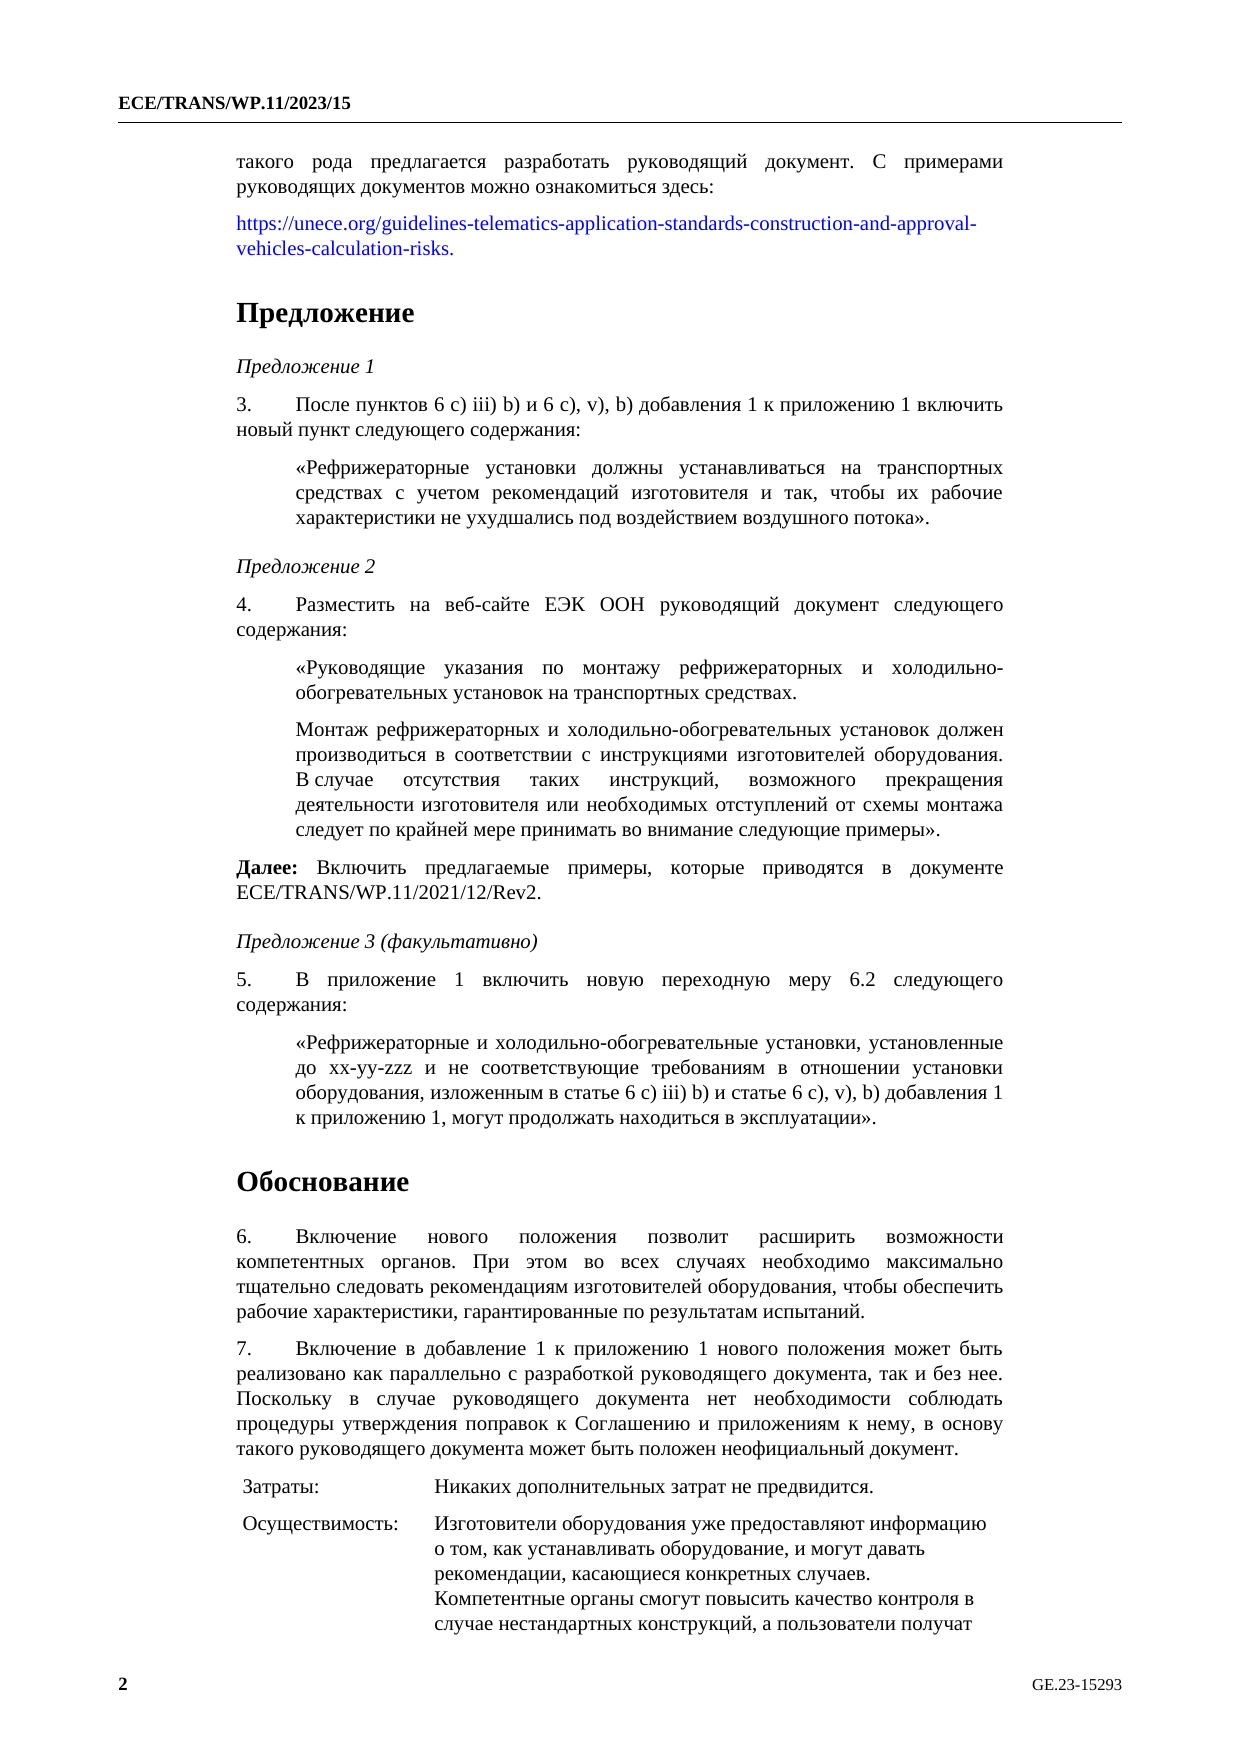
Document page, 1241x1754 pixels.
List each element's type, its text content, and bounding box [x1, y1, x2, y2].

text Обоснование [118, 1166, 1004, 1198]
text Далее: Включить предлагаемые примеры, которые приводятся в документе ECE/TRANS/WP.11/2021/12/Rev2. [236, 854, 1004, 904]
text https://unece.org/guidelines-telematics-application-standards-construction-and-approval-vehicles-calculation-risks. [236, 210, 1004, 260]
text 3. После пунктов 6 c) iii) b) и 6 c), v), b) добавления 1 к приложению 1 включить новый пункт следующего содержания: [236, 391, 1004, 441]
text 5. В приложение 1 включить новую переходную меру 6.2 следующего содержания: [236, 966, 1004, 1016]
table_header Затраты: [236, 1473, 428, 1510]
text Предложение 3 (факультативно) [118, 929, 1004, 954]
table_header Никаких дополнительных затрат не предвидится. [428, 1473, 1004, 1510]
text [236, 148, 1004, 198]
text Предложение 2 [118, 554, 1004, 579]
table_cell Осуществимость: [236, 1510, 428, 1635]
text Монтаж рефрижераторных и холодильно-обогревательных установок должен производиться в соответствии с инструкциями изготовителей оборудования. В случае отсутствия таких инструкций, возможного прекращения деятельности изготовителя или необходимых отступлений от схемы монтажа следует по крайней мере принимать во внимание следующие примеры». [295, 716, 1004, 841]
text 4. Разместить на веб-сайте ЕЭК ООН руководящий документ следующего содержания: [236, 591, 1004, 641]
text Предложение [118, 298, 1004, 329]
text «Рефрижераторные и холодильно-обогревательные установки, установленные до xx-yy-zzz и не соответствующие требованиям в отношении установки оборудования, изложенным в статье 6 c) iii) b) и статье 6 c), v), b) добавления 1 к приложению 1, могут продолжать находиться в эксплуатации». [295, 1029, 1004, 1129]
text Предложение 1 [118, 354, 1004, 379]
text 7. Включение в добавление 1 к приложению 1 нового положения может быть реализовано как параллельно с разработкой руководящего документа, так и без нее. Поскольку в случае руководящего документа нет необходимости соблюдать процедуры утверждения поправок к Соглашению и приложениям к нему, в основу такого руководящего документа может быть положен неофициальный документ. [236, 1335, 1004, 1460]
text 6. Включение нового положения позволит расширить возможности компетентных органов. При этом во всех случаях необходимо максимально тщательно следовать рекомендациям изготовителей оборудования, чтобы обеспечить рабочие характеристики, гарантированные по результатам испытаний. [236, 1223, 1004, 1323]
text «Руководящие указания по монтажу рефрижераторных и холодильно-обогревательных установок на транспортных средствах. [295, 654, 1004, 704]
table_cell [428, 1510, 1004, 1635]
text «Рефрижераторные установки должны устанавливаться на транспортных средствах с учетом рекомендаций изготовителя и так, чтобы их рабочие характеристики не ухудшались под воздействием воздушного потока». [295, 454, 1004, 529]
